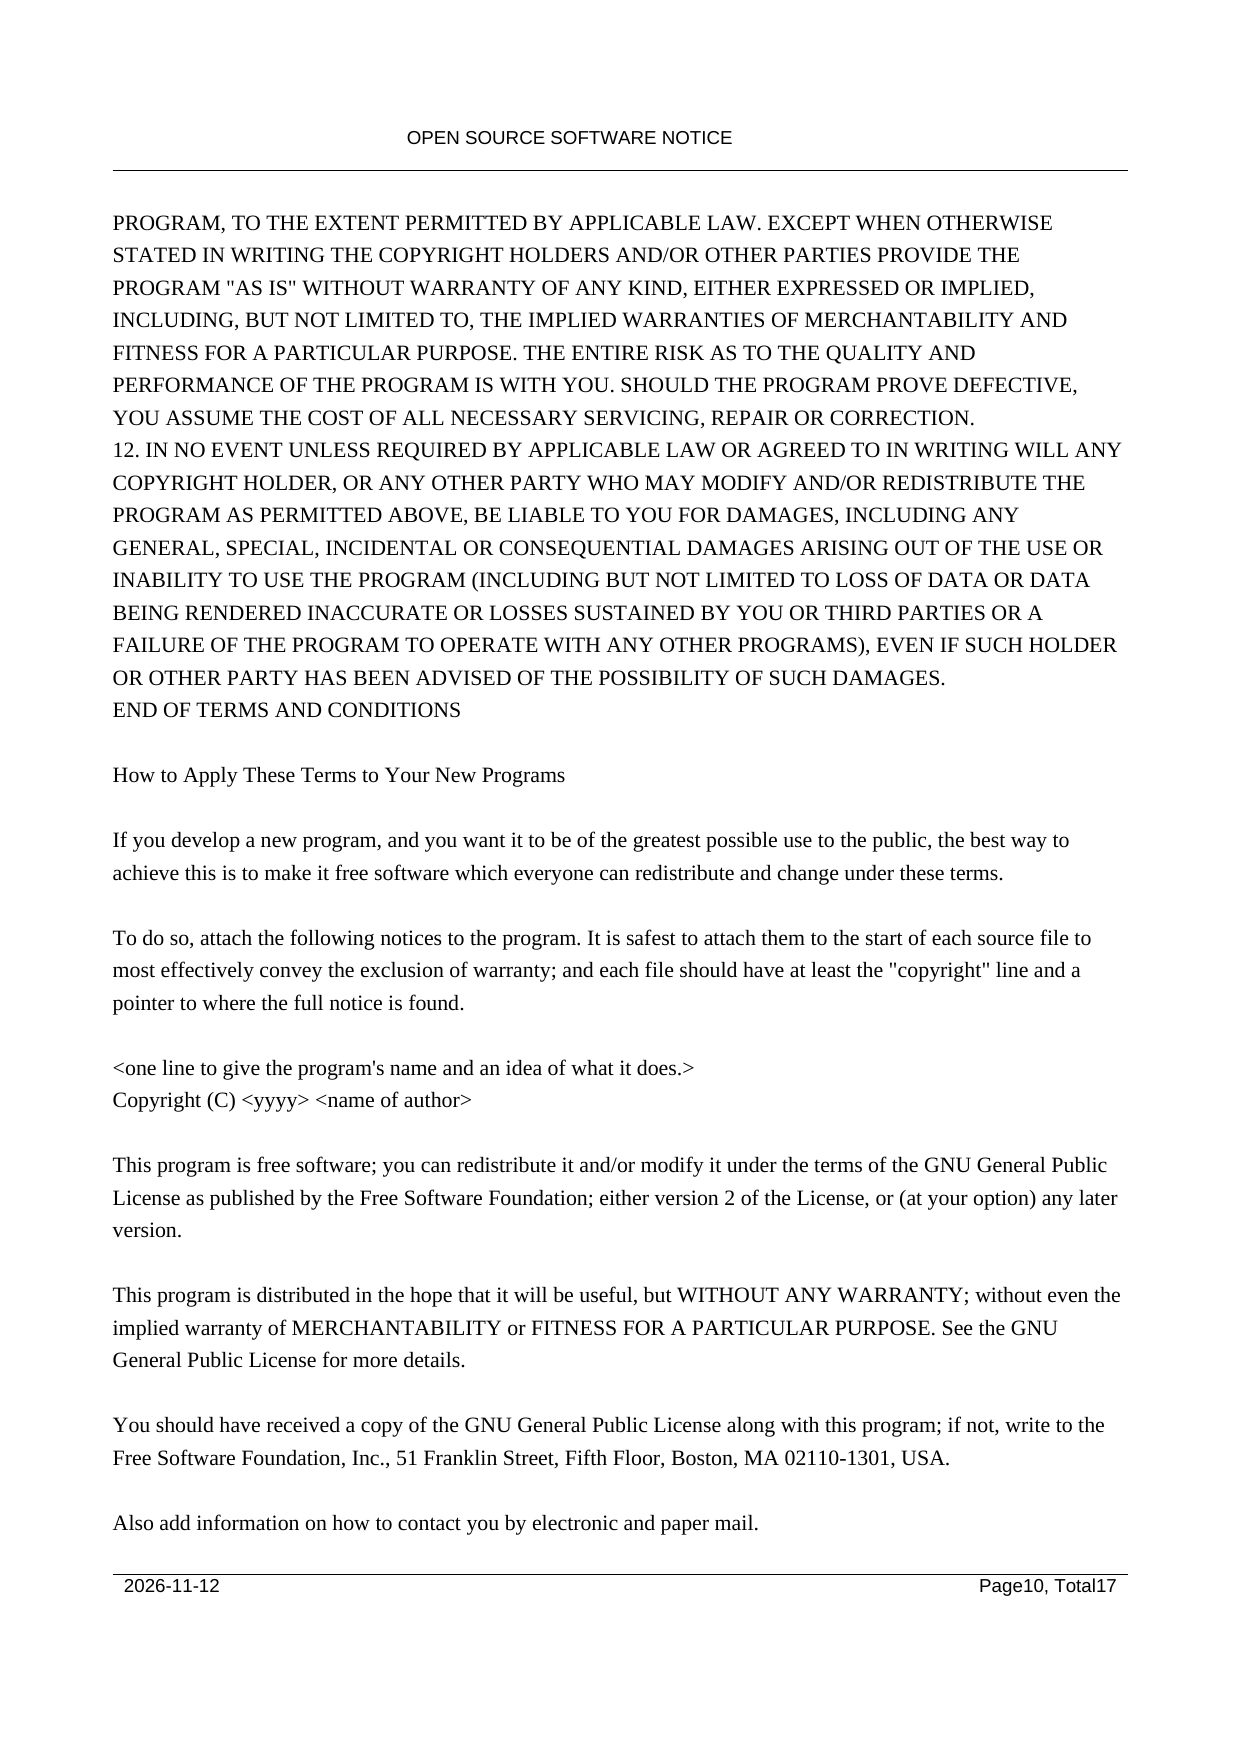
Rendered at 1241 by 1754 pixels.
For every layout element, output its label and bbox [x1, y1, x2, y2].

text [112, 206, 1128, 1539]
